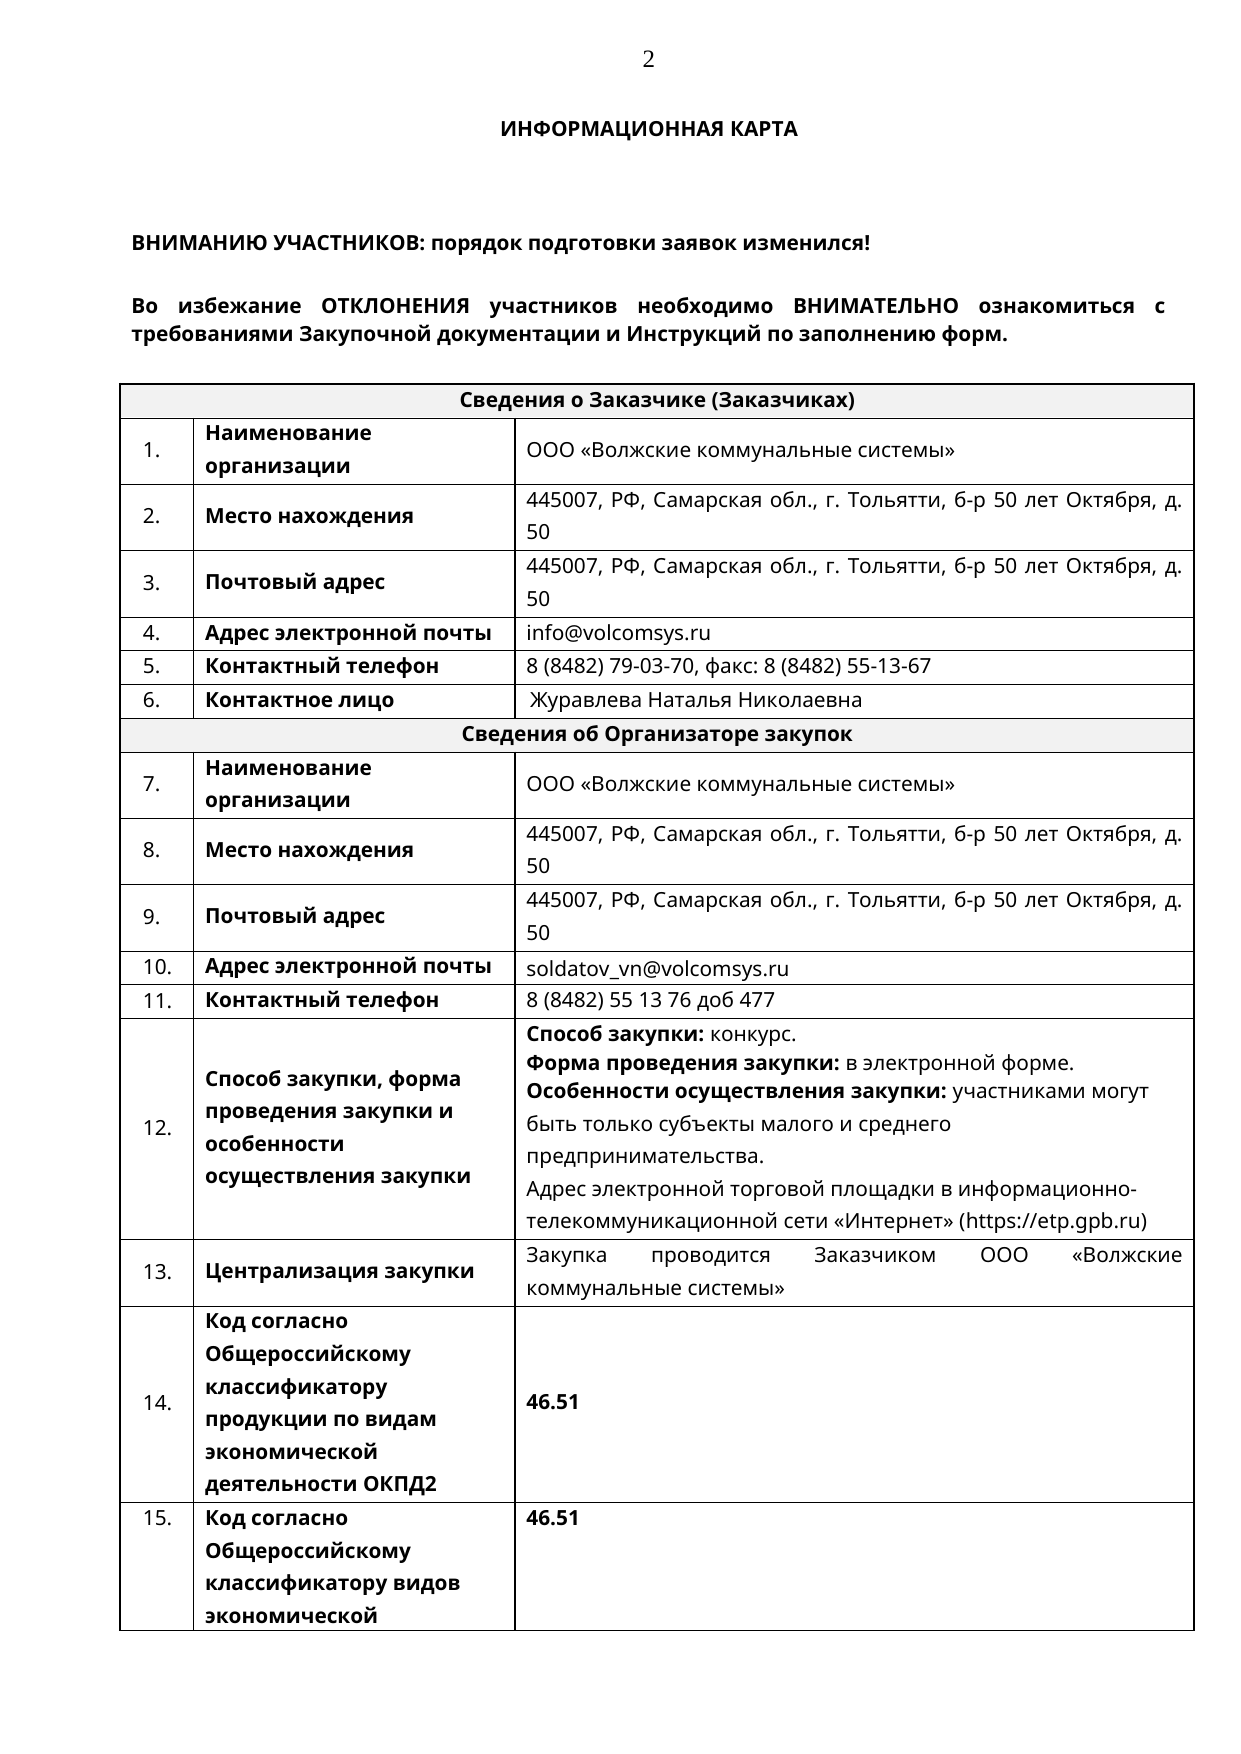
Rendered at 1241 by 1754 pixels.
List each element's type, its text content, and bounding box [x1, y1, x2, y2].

table_cell Контактный телефон [194, 651, 514, 684]
table_cell Сведения об Организаторе закупок [121, 719, 1193, 752]
table_cell Адрес электронной почты [194, 618, 514, 650]
table_cell 46.51 [516, 1503, 1193, 1629]
table_cell 445007, РФ, Самарская обл., г. Тольятти, б-р 50 лет Октября, д. 50 [516, 819, 1193, 884]
table_cell Наименование организации [194, 419, 514, 484]
table_cell [121, 1240, 193, 1306]
text ИНФОРМАЦИОННАЯ КАРТА [131, 114, 1166, 143]
table_cell Журавлева Наталья Николаевна [516, 685, 1193, 718]
table_cell [121, 618, 193, 650]
table_cell Централизация закупки [194, 1240, 514, 1306]
table_cell [121, 551, 193, 617]
text ВНИМАНИЮ УЧАСТНИКОВ: порядок подготовки заявок изменился! [131, 228, 1166, 256]
table_cell Способ закупки, форма проведения закупки и особенности осуществления закупки [194, 1019, 514, 1239]
table_cell Почтовый адрес [194, 551, 514, 617]
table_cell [194, 1503, 514, 1629]
table_cell [121, 819, 193, 884]
table_cell [121, 485, 193, 550]
table_header Сведения о Заказчике (Заказчиках) [121, 385, 1193, 417]
table_cell [121, 952, 193, 984]
table_cell Место нахождения [194, 485, 514, 550]
table_cell 8 (8482) 79-03-70, факс: 8 (8482) 55-13-67 [516, 651, 1193, 684]
table_cell Почтовый адрес [194, 885, 514, 951]
table_cell 8 (8482) 55 13 76 доб 477 [516, 985, 1193, 1018]
table_cell Код согласно Общероссийскому классификатору продукции по видам экономической деятельности ОКПД2 [194, 1307, 514, 1502]
table_cell [121, 685, 193, 718]
table_cell [121, 985, 193, 1018]
table_cell ООО «Волжские коммунальные системы» [516, 419, 1193, 484]
table_cell 445007, РФ, Самарская обл., г. Тольятти, б-р 50 лет Октября, д. 50 [516, 551, 1193, 617]
table_cell [121, 1503, 193, 1629]
table_cell [121, 651, 193, 684]
table_cell [121, 885, 193, 951]
table_cell 445007, РФ, Самарская обл., г. Тольятти, б-р 50 лет Октября, д. 50 [516, 485, 1193, 550]
table_cell Способ закупки: конкурс. Форма проведения закупки: в электронной форме. Особенности осуществления закупки: участниками могут быть только субъекты малого и среднего предпринимательства. Адрес электронной торговой площадки в информационно-телекоммуникационной сети «Интернет» (https://etp.gpb.ru) [516, 1019, 1193, 1239]
text Во избежание ОТКЛОНЕНИЯ участников необходимо ВНИМАТЕЛЬНО ознакомиться с требованиями Закупочной документации и Инструкций по заполнению форм. [131, 291, 1166, 348]
table_cell ООО «Волжские коммунальные системы» [516, 753, 1193, 818]
table_cell Контактный телефон [194, 985, 514, 1018]
table_cell info@volcomsys.ru [516, 618, 1193, 650]
table_cell soldatov_vn@volcomsys.ru [516, 952, 1193, 984]
table_cell Место нахождения [194, 819, 514, 884]
table_cell Адрес электронной почты [194, 952, 514, 984]
table_cell Наименование организации [194, 753, 514, 818]
table_cell [121, 419, 193, 484]
table_cell [121, 1019, 193, 1239]
table_cell [121, 1307, 193, 1502]
table_cell 445007, РФ, Самарская обл., г. Тольятти, б-р 50 лет Октября, д. 50 [516, 885, 1193, 951]
table_cell 46.51 [516, 1307, 1193, 1502]
table_cell Закупка проводится Заказчиком ООО «Волжские коммунальные системы» [516, 1240, 1193, 1306]
table_cell [121, 753, 193, 818]
table_cell Контактное лицо [194, 685, 514, 718]
